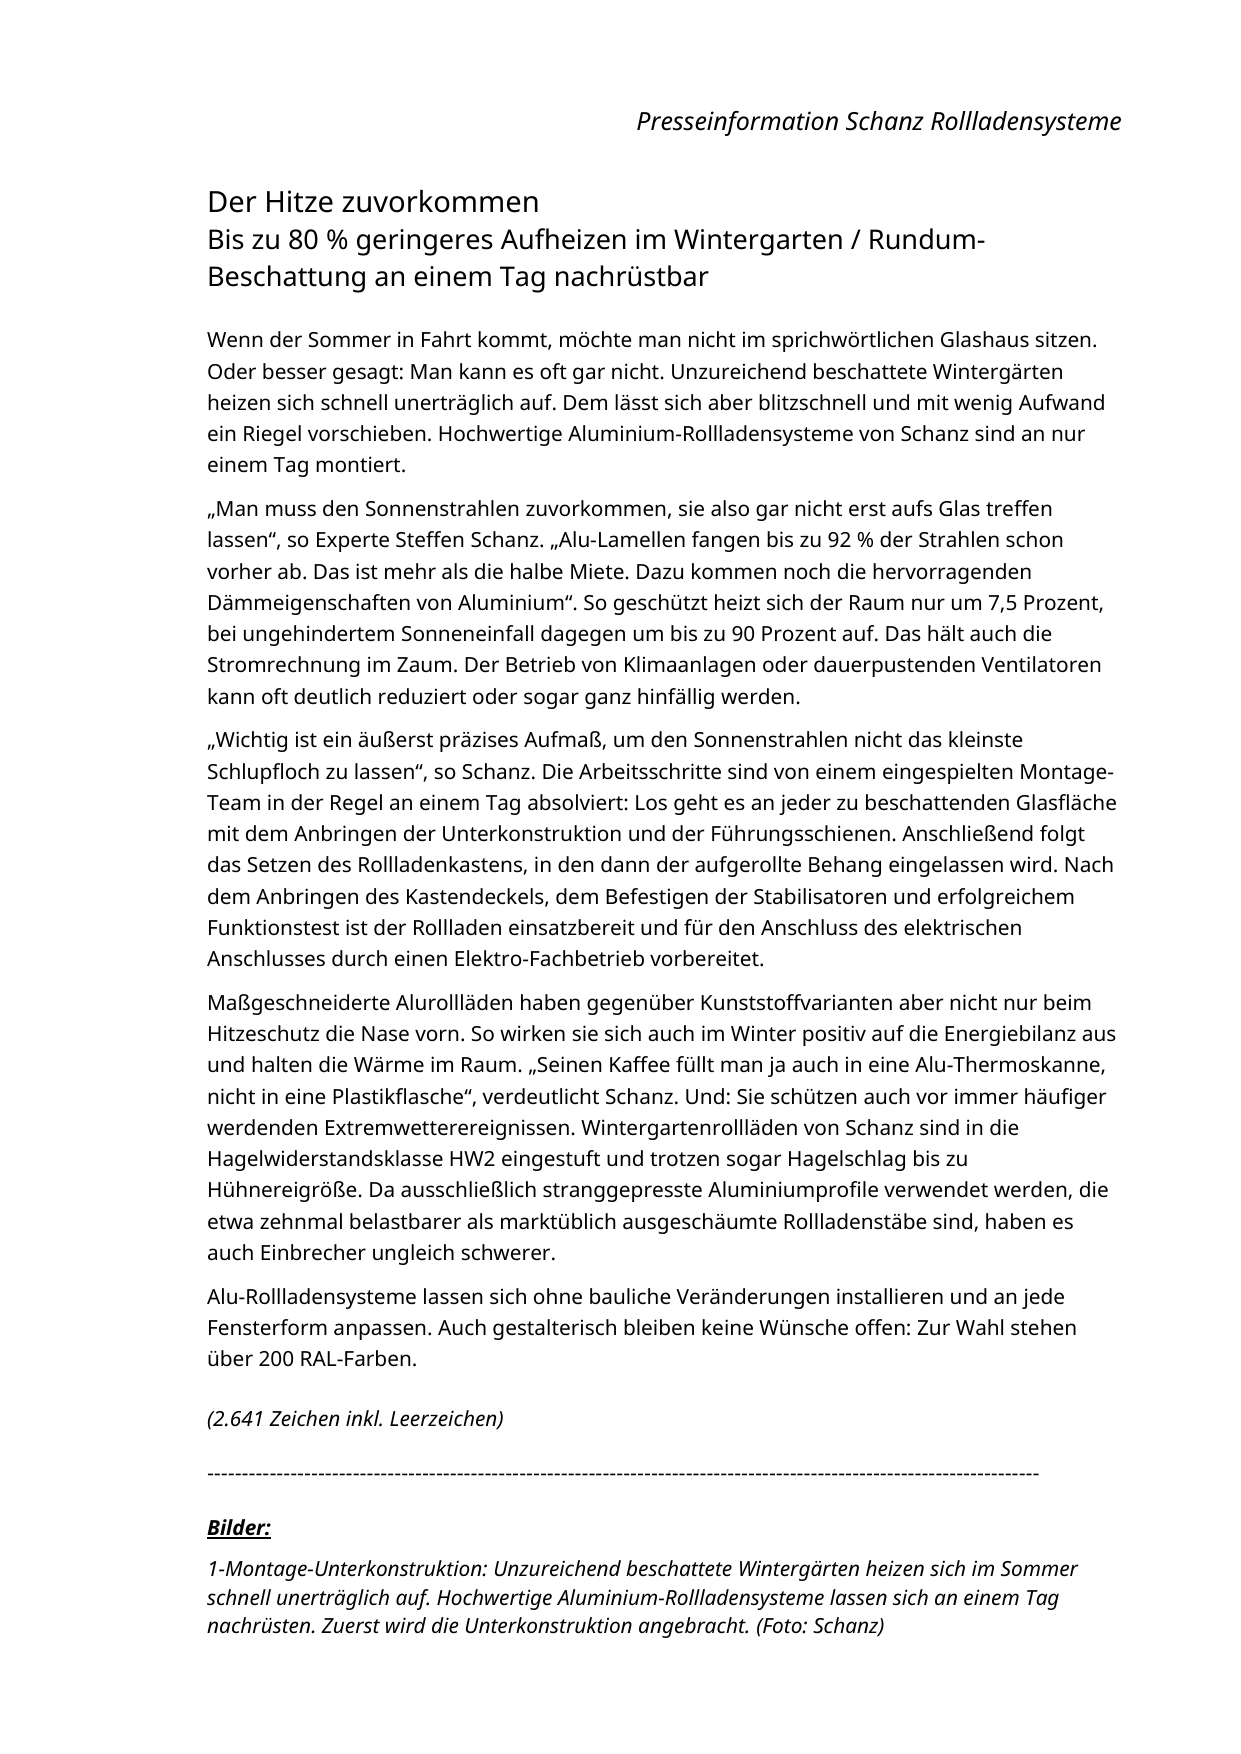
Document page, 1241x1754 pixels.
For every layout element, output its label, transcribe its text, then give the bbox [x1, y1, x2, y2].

subtitle Der Hitze zuvorkommen [207, 181, 1122, 221]
text Maßgeschneiderte Alurollläden haben gegenüber Kunststoffvarianten aber nicht nur beim Hitzeschutz die Nase vorn. So wirken sie sich auch im Winter positiv auf die Energiebilanz aus und halten die Wärme im Raum. „Seinen Kaffee füllt man ja auch in eine Alu-Thermoskanne, nicht in eine Plastikflasche“, verdeutlicht Schanz. Und: Sie schützen auch vor immer häufiger werdenden Extremwetterereignissen. Wintergartenrollläden von Schanz sind in die Hagelwiderstandsklasse HW2 eingestuft und trotzen sogar Hagelschlag bis zu Hühnereigröße. Da ausschließlich stranggepresste Aluminiumprofile verwendet werden, die etwa zehnmal belastbarer als marktüblich ausgeschäumte Rollladenstäbe sind, haben es auch Einbrecher ungleich schwerer. [207, 985, 1122, 1267]
text Alu-Rollladensysteme lassen sich ohne bauliche Veränderungen installieren und an jede Fensterform anpassen. Auch gestalterisch bleiben keine Wünsche offen: Zur Wahl stehen über 200 RAL-Farben. [207, 1279, 1122, 1373]
text „Man muss den Sonnenstrahlen zuvorkommen, sie also gar nicht erst aufs Glas treffen lassen“, so Experte Steffen Schanz. „Alu-Lamellen fangen bis zu 92 % der Strahlen schon vorher ab. Das ist mehr als die halbe Miete. Dazu kommen noch die hervorragenden Dämmeigenschaften von Aluminium“. So geschützt heizt sich der Raum nur um 7,5 Prozent, bei ungehindertem Sonneneinfall dagegen um bis zu 90 Prozent auf. Das hält auch die Stromrechnung im Zaum. Der Betrieb von Klimaanlagen oder dauerpustenden Ventilatoren kann oft deutlich reduziert oder sogar ganz hinfällig werden. [207, 492, 1122, 710]
text (2.641 Zeichen inkl. Leerzeichen) [207, 1404, 1122, 1432]
text Wenn der Sommer in Fahrt kommt, möchte man nicht im sprichwörtlichen Glashaus sitzen. Oder besser gesagt: Man kann es oft gar nicht. Unzureichend beschattete Wintergärten heizen sich schnell unerträglich auf. Dem lässt sich aber blitzschnell und mit wenig Aufwand ein Riegel vorschieben. Hochwertige Aluminium-Rollladensysteme von Schanz sind an nur einem Tag montiert. [207, 323, 1122, 479]
text Bis zu 80 % geringeres Aufheizen im Wintergarten / Rundum-Beschattung an einem Tag nachrüstbar [207, 221, 1122, 294]
text „Wichtig ist ein äußerst präzises Aufmaß, um den Sonnenstrahlen nicht das kleinste Schlupfloch zu lassen“, so Schanz. Die Arbeitsschritte sind von einem eingespielten Montage-Team in der Regel an einem Tag absolviert: Los geht es an jeder zu beschattenden Glasfläche mit dem Anbringen der Unterkonstruktion und der Führungsschienen. Anschließend folgt das Setzen des Rollladenkastens, in den dann der aufgerollte Behang eingelassen wird. Nach dem Anbringen des Kastendeckels, dem Befestigen der Stabilisatoren und erfolgreichem Funktionstest ist der Rollladen einsatzbereit und für den Anschluss des elektrischen Anschlusses durch einen Elektro-Fachbetrieb vorbereitet. [207, 723, 1122, 973]
text ------------------------------------------------------------------------------------------------------------------------ [207, 1461, 1122, 1485]
text Bilder: [207, 1513, 1122, 1542]
text 1-Montage-Unterkonstruktion: Unzureichend beschattete Wintergärten heizen sich im Sommer schnell unerträglich auf. Hochwertige Aluminium-Rollladensysteme lassen sich an einem Tag nachrüsten. Zuerst wird die Unterkonstruktion angebracht. (Foto: Schanz) [207, 1554, 1122, 1639]
